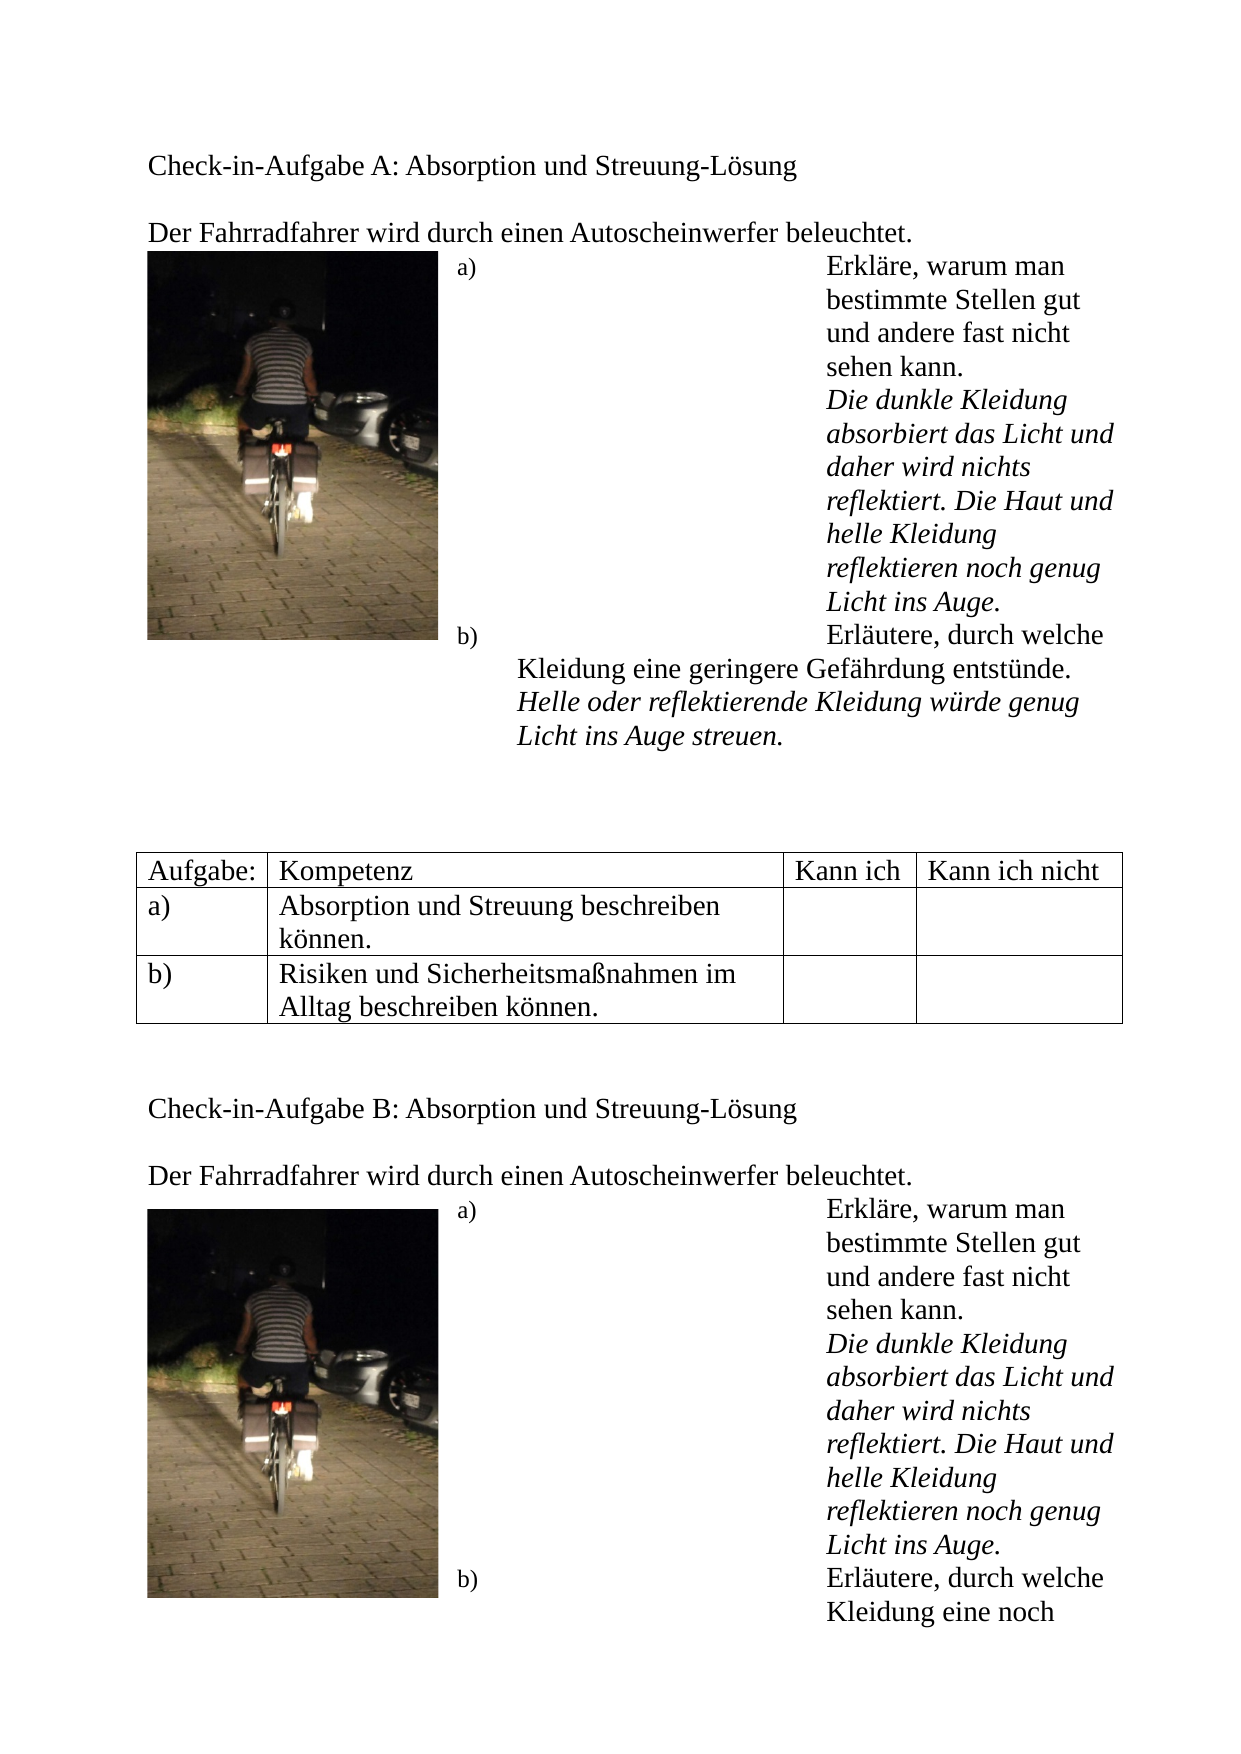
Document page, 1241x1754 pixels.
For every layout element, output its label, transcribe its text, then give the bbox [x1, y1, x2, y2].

table_cell [917, 888, 1122, 955]
table_cell [784, 888, 916, 955]
table_cell [917, 956, 1122, 1023]
table_header Kompetenz [268, 853, 783, 887]
table_cell b) [137, 956, 267, 1023]
list Erläutere, durch welche Kleidung eine geringere Gefährdung entstünde. Helle oder reflektierende Kleidung würde genug Licht ins Auge streuen. [148, 617, 1122, 751]
table_cell Risiken und Sicherheitsmaßnahmen im Alltag beschreiben können. [268, 956, 783, 1023]
table_cell [784, 956, 916, 1023]
table_cell Absorption und Streuung beschreiben können. [268, 888, 783, 955]
table_cell a) [137, 888, 267, 955]
picture [147, 251, 439, 640]
text Check-in-Aufgabe B: Absorption und Streuung-Lösung [148, 1091, 1122, 1124]
table_header Kann ich [784, 853, 916, 887]
table_header Aufgabe: [137, 853, 267, 887]
text Der Fahrradfahrer wird durch einen Autoscheinwerfer beleuchtet. [148, 215, 1122, 248]
text Der Fahrradfahrer wird durch einen Autoscheinwerfer beleuchtet. [148, 1158, 1122, 1192]
table_header Kann ich nicht [917, 853, 1122, 887]
text Check-in-Aufgabe A: Absorption und Streuung-Lösung [148, 148, 1122, 181]
picture [147, 1209, 439, 1598]
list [148, 1561, 1122, 1628]
